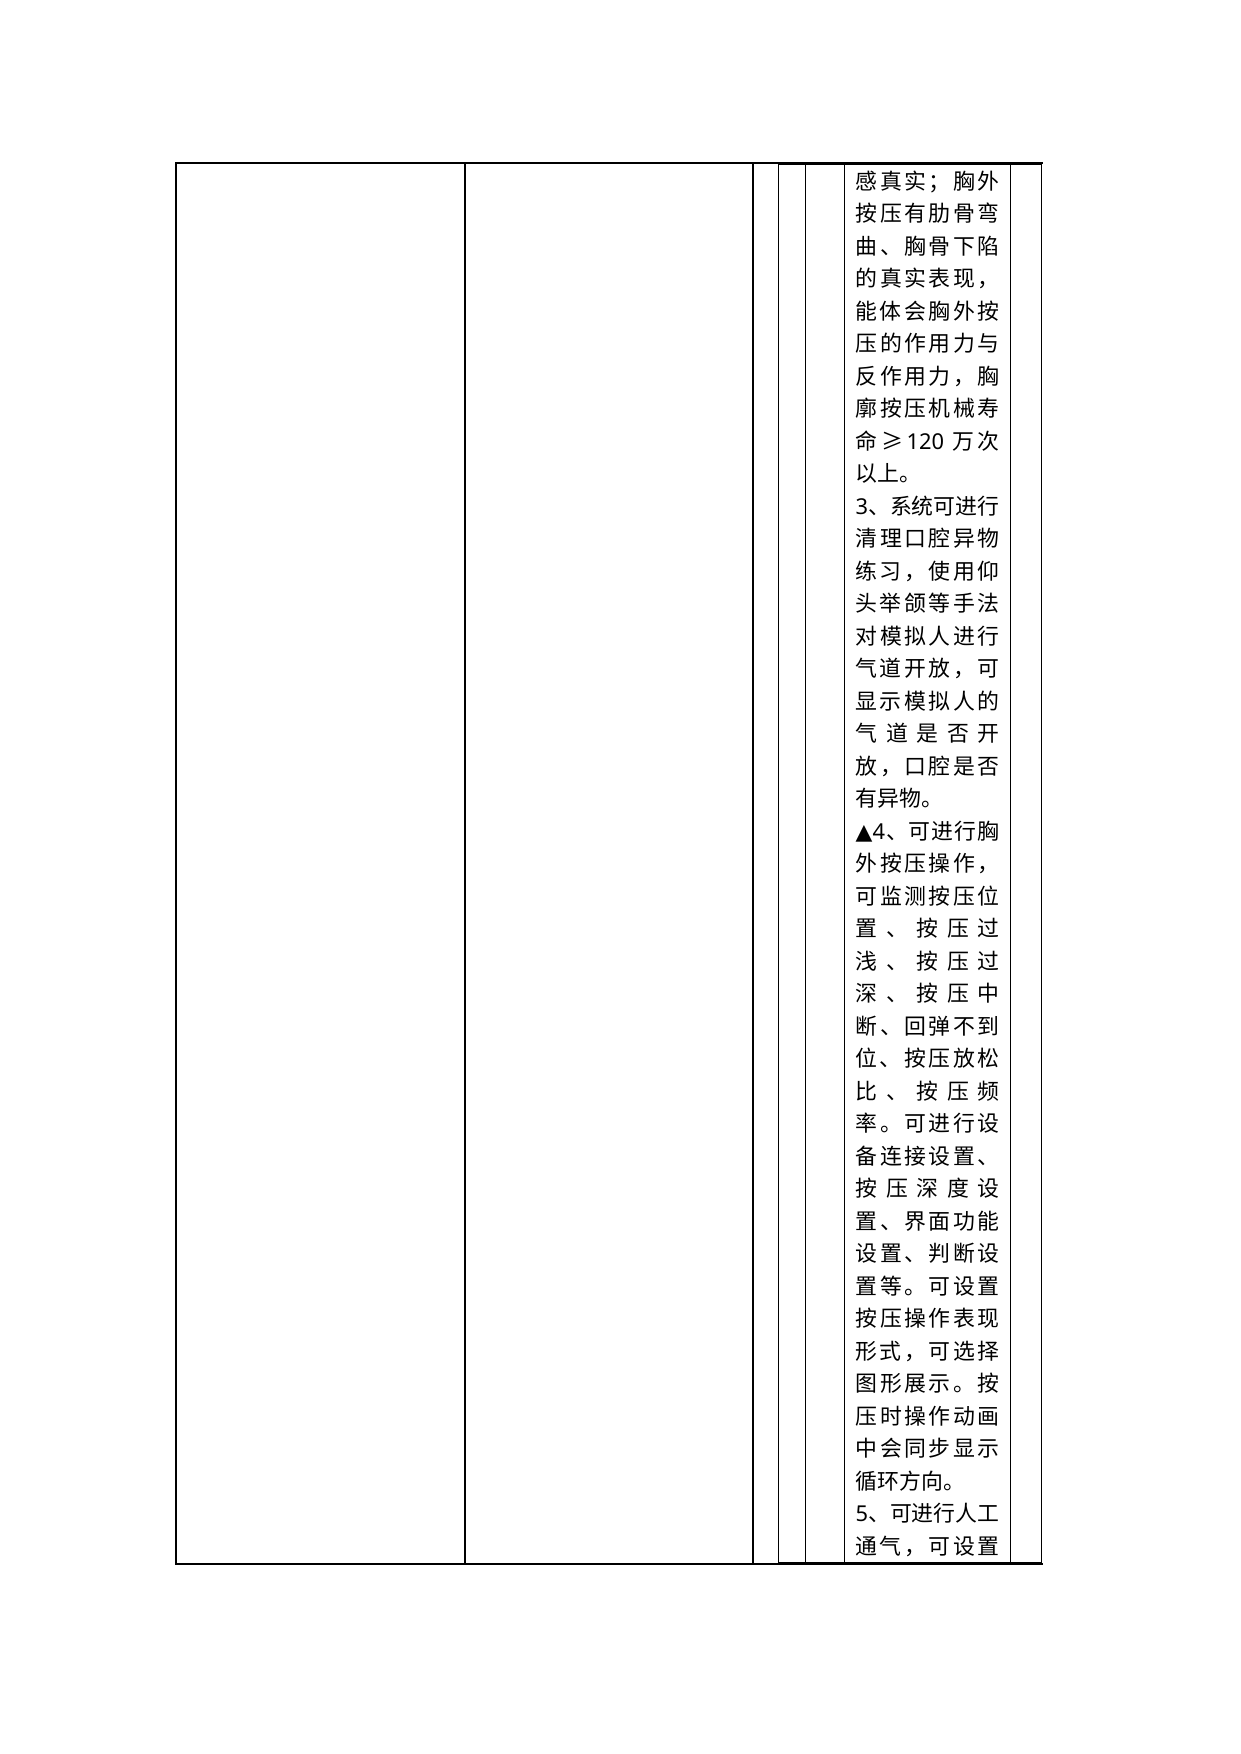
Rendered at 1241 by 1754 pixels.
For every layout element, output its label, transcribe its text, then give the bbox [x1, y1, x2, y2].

table_cell [779, 165, 805, 1562]
table_cell [1011, 165, 1041, 1562]
table_cell [845, 165, 1010, 1562]
table_cell [754, 164, 778, 1563]
table_cell [806, 165, 844, 1562]
table_cell 2 [177, 164, 464, 1563]
table_cell [466, 164, 752, 1563]
